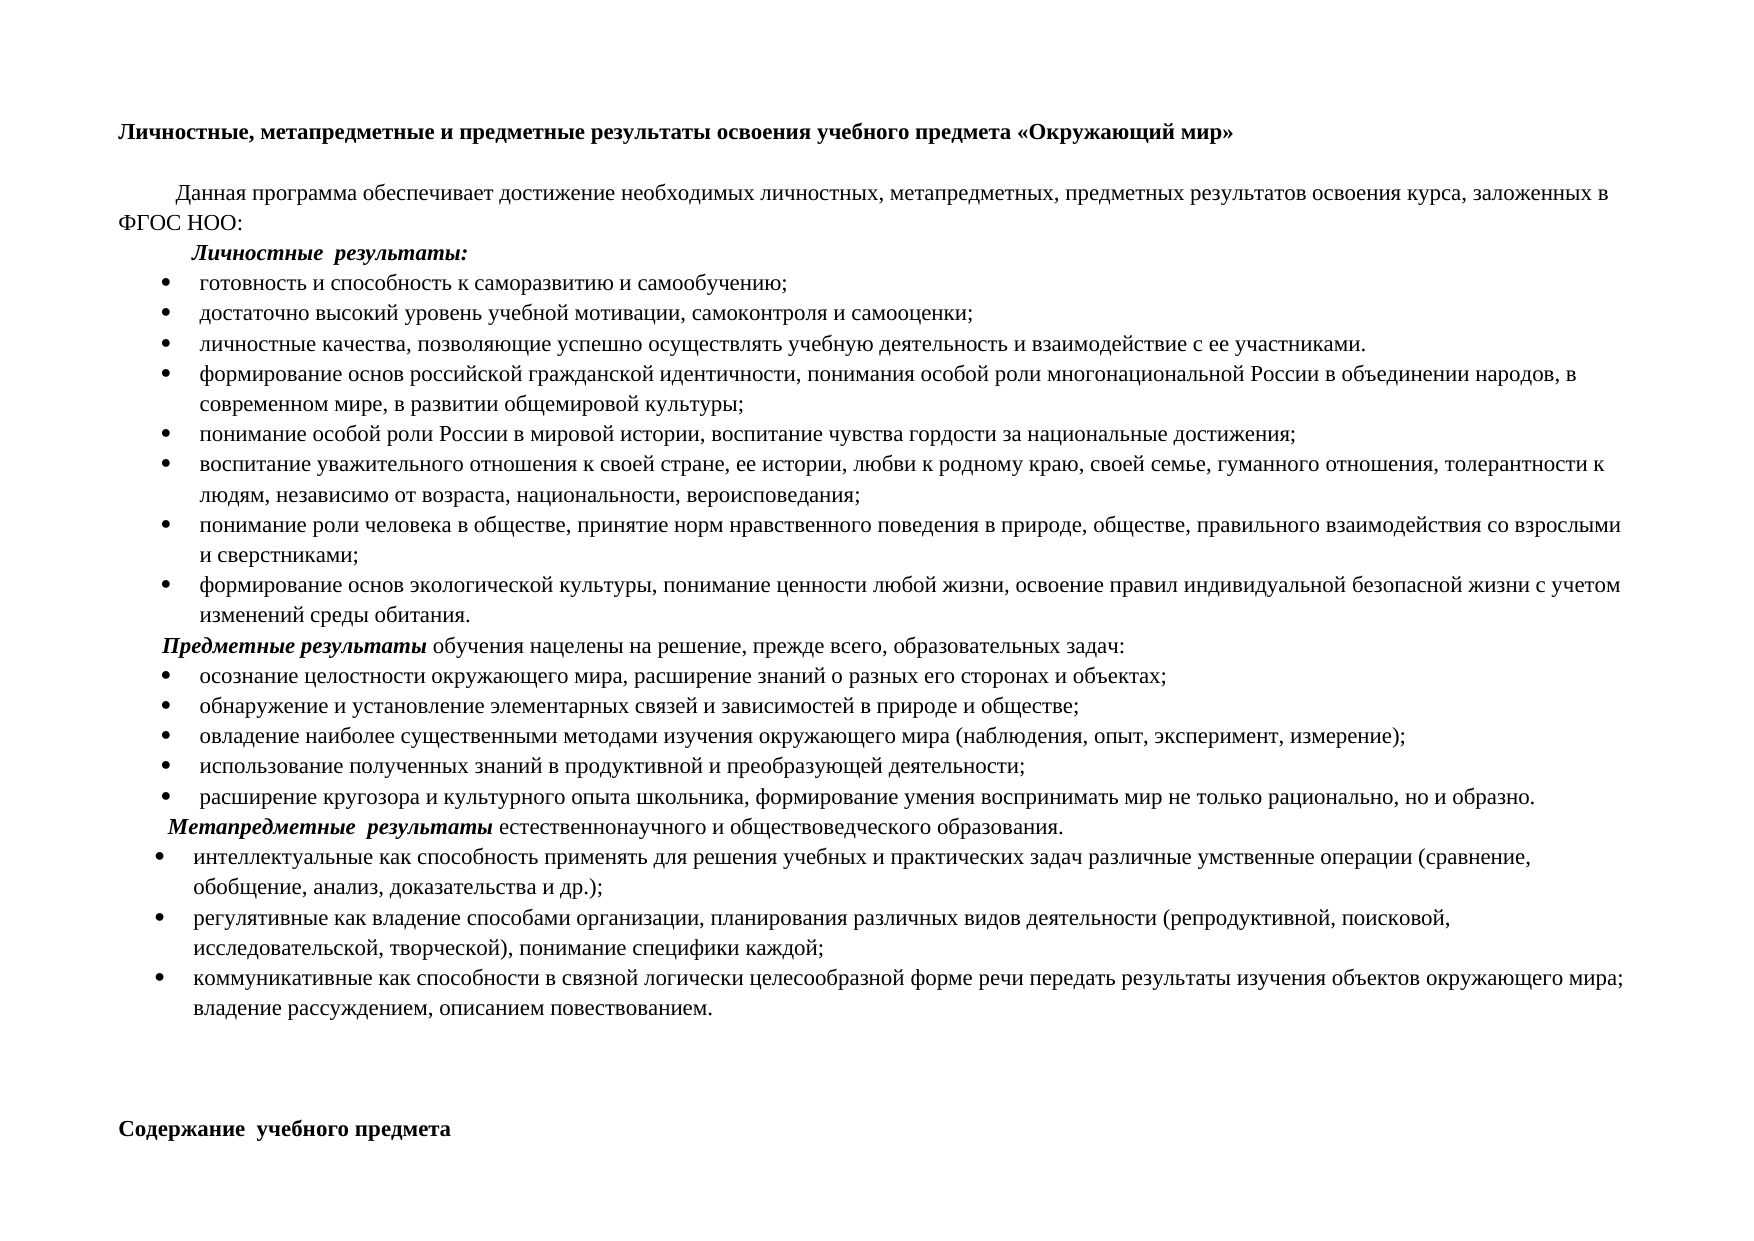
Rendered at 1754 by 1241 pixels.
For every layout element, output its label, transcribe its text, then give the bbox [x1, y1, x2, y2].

list готовность и способность к саморазвитию и самообучению; [162, 269, 1636, 296]
list формирование основ российской гражданской идентичности, понимания особой роли многонациональной России в объединении народов, в современном мире, в развитии общемировой культуры; [162, 360, 1636, 416]
list регулятивные как владение способами организации, планирования различных видов деятельности (репродуктивной, поисковой, исследовательской, творческой), понимание специфики каждой; [156, 904, 1636, 960]
list понимание особой роли России в мировой истории, воспитание чувства гордости за национальные достижения; [162, 420, 1636, 447]
list осознание целостности окружающего мира, расширение знаний о разных его сторонах и объектах; [162, 662, 1636, 688]
list расширение кругозора и культурного опыта школьника, формирование умения воспринимать мир не только рационально, но и образно. [162, 783, 1636, 809]
list обнаружение и установление элементарных связей и зависимостей в природе и обществе; [162, 692, 1636, 718]
list коммуникативные как способности в связной логически целесообразной форме речи передать результаты изучения объектов окружающего мира; владение рассуждением, описанием повествованием. [156, 964, 1636, 1021]
list интеллектуальные как способность применять для решения учебных и практических задач различные умственные операции (сравнение, обобщение, анализ, доказательства и др.); [156, 843, 1636, 900]
text Метапредметные результаты естественнонаучного и обществоведческого образования. [118, 813, 1636, 839]
list формирование основ экологической культуры, понимание ценности любой жизни, освоение правил индивидуальной безопасной жизни с учетом изменений среды обитания. [162, 571, 1636, 628]
text Предметные результаты обучения нацелены на решение, прежде всего, образовательных задач: [118, 632, 1636, 658]
text Данная программа обеспечивает достижение необходимых личностных, метапредметных, предметных результатов освоения курса, заложенных в ФГОС НОО: [118, 179, 1636, 235]
list понимание роли человека в обществе, принятие норм нравственного поведения в природе, обществе, правильного взаимодействия со взрослыми и сверстниками; [162, 511, 1636, 567]
list воспитание уважительного отношения к своей стране, ее истории, любви к родному краю, своей семье, гуманного отношения, толерантности к людям, независимо от возраста, национальности, вероисповедания; [162, 451, 1636, 507]
list использование полученных знаний в продуктивной и преобразующей деятельности; [162, 753, 1636, 779]
text Личностные, метапредметные и предметные результаты освоения учебного предмета «Окружающий мир» [118, 118, 1636, 144]
list овладение наиболее существенными методами изучения окружающего мира (наблюдения, опыт, эксперимент, измерение); [162, 722, 1636, 749]
text Личностные результаты: [118, 239, 1636, 265]
list достаточно высокий уровень учебной мотивации, самоконтроля и самооценки; [162, 299, 1636, 326]
list личностные качества, позволяющие успешно осуществлять учебную деятельность и взаимодействие с ее участниками. [162, 330, 1636, 356]
text Содержание учебного предмета [118, 1115, 1636, 1141]
